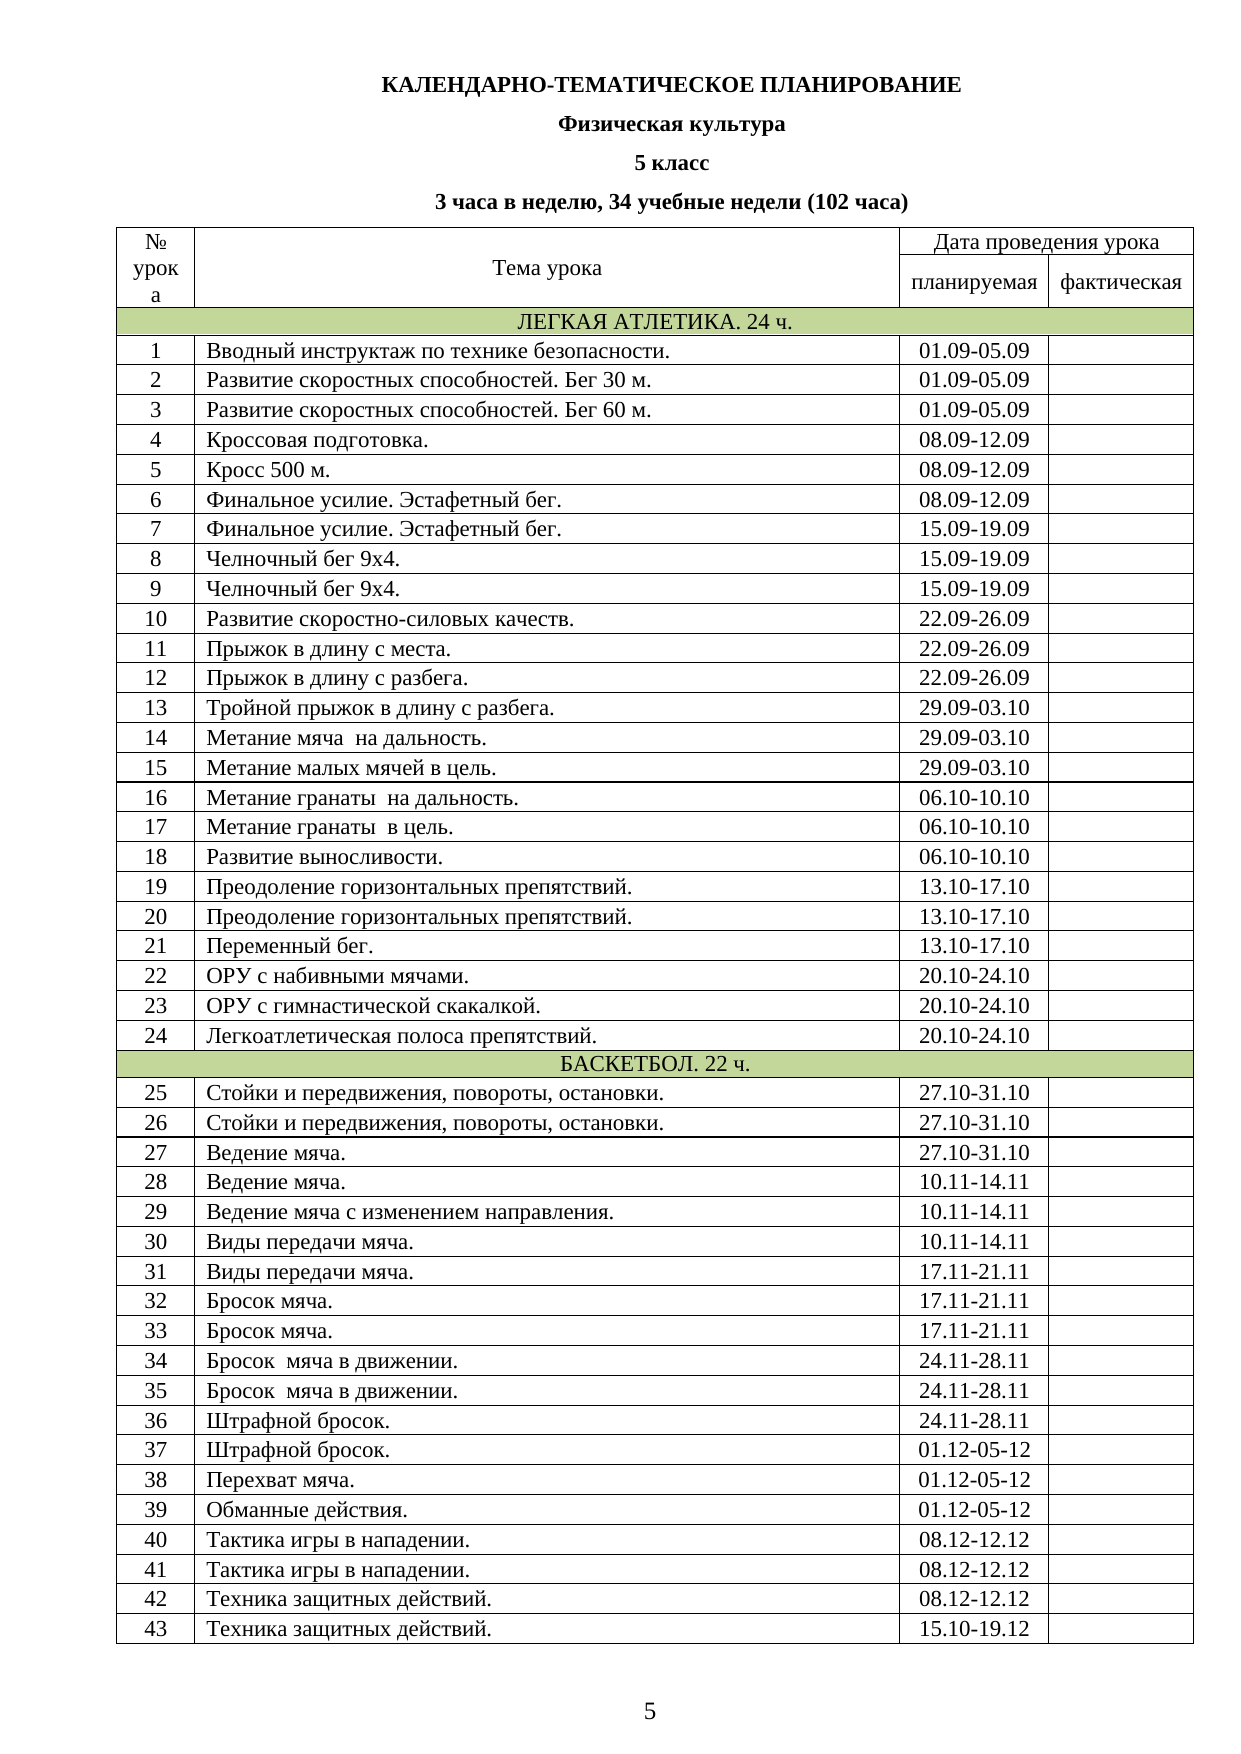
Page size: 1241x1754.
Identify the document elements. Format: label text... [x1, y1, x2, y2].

table_cell Вводный инструктаж по технике безопасности. [195, 336, 899, 364]
table_cell Бросок мяча в движении. [195, 1346, 899, 1375]
table_cell 29.09-03.10 [900, 753, 1048, 781]
table_cell 14 [117, 723, 194, 752]
table_cell 12 [117, 663, 194, 692]
table_cell Развитие скоростных способностей. Бег 30 м. [195, 365, 899, 394]
table_cell 10 [117, 604, 194, 632]
table_cell [1049, 1495, 1193, 1524]
table_cell [1049, 336, 1193, 364]
table_cell 1 [117, 336, 194, 364]
table_cell 11 [117, 634, 194, 662]
table_cell 10.11-14.11 [900, 1227, 1048, 1256]
table_cell 08.12-12.12 [900, 1584, 1048, 1613]
table_cell 34 [117, 1346, 194, 1375]
table_cell Техника защитных действий. [195, 1584, 899, 1613]
table_cell [1049, 1316, 1193, 1345]
table_cell 06.10-10.10 [900, 812, 1048, 841]
table_cell Штрафной бросок. [195, 1435, 899, 1464]
table_cell [1049, 961, 1193, 990]
table_cell Переменный бег. [195, 931, 899, 960]
table_cell 08.12-12.12 [900, 1555, 1048, 1583]
table_cell 5 [117, 455, 194, 483]
table_cell [1049, 1525, 1193, 1553]
table_cell [1049, 1584, 1193, 1613]
table_cell [1049, 723, 1193, 752]
table_cell 9 [117, 574, 194, 603]
table_cell Метание мяча на дальность. [195, 723, 899, 752]
table_cell Ведение мяча с изменением направления. [195, 1197, 899, 1226]
table_cell Тактика игры в нападении. [195, 1555, 899, 1583]
table_cell [1049, 1346, 1193, 1375]
table_cell [1049, 365, 1193, 394]
table_cell 27.10-31.10 [900, 1078, 1048, 1107]
table_cell 22.09-26.09 [900, 604, 1048, 632]
table_cell 01.12-05-12 [900, 1435, 1048, 1464]
table_cell Обманные действия. [195, 1495, 899, 1524]
table_cell 32 [117, 1286, 194, 1315]
table_cell Кроссовая подготовка. [195, 425, 899, 454]
table_cell [1049, 1465, 1193, 1494]
table_cell Виды передачи мяча. [195, 1257, 899, 1285]
table_cell [1049, 1257, 1193, 1285]
table_cell ОРУ с гимнастической скакалкой. [195, 991, 899, 1020]
table_cell 17.11-21.11 [900, 1257, 1048, 1285]
table_cell Тройной прыжок в длину с разбега. [195, 693, 899, 722]
table_cell 18 [117, 842, 194, 871]
table_cell Легкоатлетическая полоса препятствий. [195, 1021, 899, 1049]
table_cell ЛЕГКАЯ АТЛЕТИКА. 24 ч. [117, 308, 1193, 334]
table_cell [1049, 812, 1193, 841]
table_cell 27.10-31.10 [900, 1138, 1048, 1166]
table_cell [1049, 1286, 1193, 1315]
table_cell 24.11-28.11 [900, 1406, 1048, 1434]
text Физическая культура [118, 110, 1181, 137]
table_cell 21 [117, 931, 194, 960]
table_cell 22.09-26.09 [900, 634, 1048, 662]
table_cell 29.09-03.10 [900, 723, 1048, 752]
table_cell 01.09-05.09 [900, 365, 1048, 394]
table_cell Бросок мяча. [195, 1286, 899, 1315]
table_cell 01.09-05.09 [900, 395, 1048, 424]
table_cell [1049, 1108, 1193, 1136]
text 5 класс [118, 149, 1181, 176]
table_cell [1049, 872, 1193, 901]
table_cell 2 [117, 365, 194, 394]
table_cell Прыжок в длину с разбега. [195, 663, 899, 692]
table_cell [1049, 455, 1193, 483]
table_header Дата проведения урока [900, 228, 1193, 254]
table_cell 35 [117, 1376, 194, 1404]
table_cell 01.12-05-12 [900, 1465, 1048, 1494]
table_cell 08.09-12.09 [900, 425, 1048, 454]
table_cell 7 [117, 514, 194, 543]
table_cell [1049, 1167, 1193, 1196]
table_cell 20 [117, 902, 194, 930]
table_cell ОРУ с набивными мячами. [195, 961, 899, 990]
table_cell Метание малых мячей в цель. [195, 753, 899, 781]
table_cell 06.10-10.10 [900, 842, 1048, 871]
table_cell [1049, 425, 1193, 454]
table_cell Бросок мяча в движении. [195, 1376, 899, 1404]
table_cell [1049, 1227, 1193, 1256]
table_cell 29.09-03.10 [900, 693, 1048, 722]
table_cell Преодоление горизонтальных препятствий. [195, 872, 899, 901]
table_cell 8 [117, 544, 194, 573]
table_cell [1049, 395, 1193, 424]
table_cell 20.10-24.10 [900, 1021, 1048, 1049]
table_cell 01.12-05-12 [900, 1495, 1048, 1524]
table_cell 24 [117, 1021, 194, 1049]
table_cell 17.11-21.11 [900, 1286, 1048, 1315]
table_cell Финальное усилие. Эстафетный бег. [195, 514, 899, 543]
table_cell 13.10-17.10 [900, 872, 1048, 901]
table_cell [1049, 544, 1193, 573]
table_cell 17.11-21.11 [900, 1316, 1048, 1345]
table_cell [1049, 574, 1193, 603]
table_cell 20.10-24.10 [900, 961, 1048, 990]
table_cell [1049, 991, 1193, 1020]
table_cell Челночный бег 9х4. [195, 574, 899, 603]
table_cell 13.10-17.10 [900, 902, 1048, 930]
table_cell 10.11-14.11 [900, 1167, 1048, 1196]
table_cell Развитие скоростно-силовых качеств. [195, 604, 899, 632]
table_cell [1049, 514, 1193, 543]
table_cell [1049, 1138, 1193, 1166]
table_cell 17 [117, 812, 194, 841]
table_cell Тактика игры в нападении. [195, 1525, 899, 1553]
table_cell 15.10-19.12 [900, 1614, 1048, 1643]
table_cell Штрафной бросок. [195, 1406, 899, 1434]
text КАЛЕНДАРНО-ТЕМАТИЧЕСКОЕ ПЛАНИРОВАНИЕ [118, 72, 1181, 98]
table_cell БАСКЕТБОЛ. 22 ч. [117, 1051, 1193, 1077]
table_cell 27.10-31.10 [900, 1108, 1048, 1136]
table_cell 40 [117, 1525, 194, 1553]
table_cell [1049, 604, 1193, 632]
table_cell 15.09-19.09 [900, 574, 1048, 603]
table_header № урока [117, 228, 194, 307]
table_cell 41 [117, 1555, 194, 1583]
table_cell 3 [117, 395, 194, 424]
table_cell [1049, 1406, 1193, 1434]
table_cell 15.09-19.09 [900, 544, 1048, 573]
table_cell Ведение мяча. [195, 1138, 899, 1166]
table_cell фактическая [1049, 255, 1193, 307]
table_cell 20.10-24.10 [900, 991, 1048, 1020]
table_cell Бросок мяча. [195, 1316, 899, 1345]
table_cell Челночный бег 9х4. [195, 544, 899, 573]
table_cell Ведение мяча. [195, 1167, 899, 1196]
table_cell Техника защитных действий. [195, 1614, 899, 1643]
table_cell 24.11-28.11 [900, 1376, 1048, 1404]
table_cell 15.09-19.09 [900, 514, 1048, 543]
table_cell 01.09-05.09 [900, 336, 1048, 364]
table_cell Метание гранаты в цель. [195, 812, 899, 841]
table_cell Стойки и передвижения, повороты, остановки. [195, 1108, 899, 1136]
table_cell 38 [117, 1465, 194, 1494]
table_cell 4 [117, 425, 194, 454]
table_cell 43 [117, 1614, 194, 1643]
table_cell [1049, 1376, 1193, 1404]
table_cell Кросс 500 м. [195, 455, 899, 483]
table_cell 42 [117, 1584, 194, 1613]
table_cell 22 [117, 961, 194, 990]
table_cell [1049, 1555, 1193, 1583]
table_cell 08.12-12.12 [900, 1525, 1048, 1553]
table_cell Прыжок в длину с места. [195, 634, 899, 662]
table_cell Развитие выносливости. [195, 842, 899, 871]
table_cell 25 [117, 1078, 194, 1107]
table_cell [1049, 902, 1193, 930]
table_cell 08.09-12.09 [900, 485, 1048, 513]
table_cell 08.09-12.09 [900, 455, 1048, 483]
table_cell Финальное усилие. Эстафетный бег. [195, 485, 899, 513]
table_cell 36 [117, 1406, 194, 1434]
table_cell Развитие скоростных способностей. Бег 60 м. [195, 395, 899, 424]
table_cell 16 [117, 783, 194, 811]
table_cell Перехват мяча. [195, 1465, 899, 1494]
table_header Тема урока [195, 228, 899, 307]
table_cell 22.09-26.09 [900, 663, 1048, 692]
table_cell 31 [117, 1257, 194, 1285]
table_cell 13.10-17.10 [900, 931, 1048, 960]
table_cell [1049, 753, 1193, 781]
table_cell 37 [117, 1435, 194, 1464]
table_cell 10.11-14.11 [900, 1197, 1048, 1226]
table_cell Стойки и передвижения, повороты, остановки. [195, 1078, 899, 1107]
table_cell 15 [117, 753, 194, 781]
table_cell Метание гранаты на дальность. [195, 783, 899, 811]
table_cell 06.10-10.10 [900, 783, 1048, 811]
table_cell [1049, 693, 1193, 722]
table_cell [1049, 842, 1193, 871]
table_cell [1049, 1435, 1193, 1464]
table_cell 28 [117, 1167, 194, 1196]
table_cell [1049, 634, 1193, 662]
table_cell [1049, 931, 1193, 960]
table_cell 27 [117, 1138, 194, 1166]
table_cell 6 [117, 485, 194, 513]
table_cell 23 [117, 991, 194, 1020]
table_cell Виды передачи мяча. [195, 1227, 899, 1256]
table_cell [1049, 485, 1193, 513]
table_cell 24.11-28.11 [900, 1346, 1048, 1375]
text 3 часа в неделю, 34 учебные недели (102 часа) [118, 188, 1181, 214]
table_cell 33 [117, 1316, 194, 1345]
table_cell [1049, 1197, 1193, 1226]
table_cell Преодоление горизонтальных препятствий. [195, 902, 899, 930]
table_cell [1049, 663, 1193, 692]
table_cell 39 [117, 1495, 194, 1524]
table_cell 29 [117, 1197, 194, 1226]
table_cell 19 [117, 872, 194, 901]
table_cell 30 [117, 1227, 194, 1256]
table_cell планируемая [900, 255, 1048, 307]
table_cell 13 [117, 693, 194, 722]
table_cell 26 [117, 1108, 194, 1136]
table_cell [1049, 1614, 1193, 1643]
table_cell [1049, 1078, 1193, 1107]
table_cell [1049, 1021, 1193, 1049]
table_cell [1049, 783, 1193, 811]
